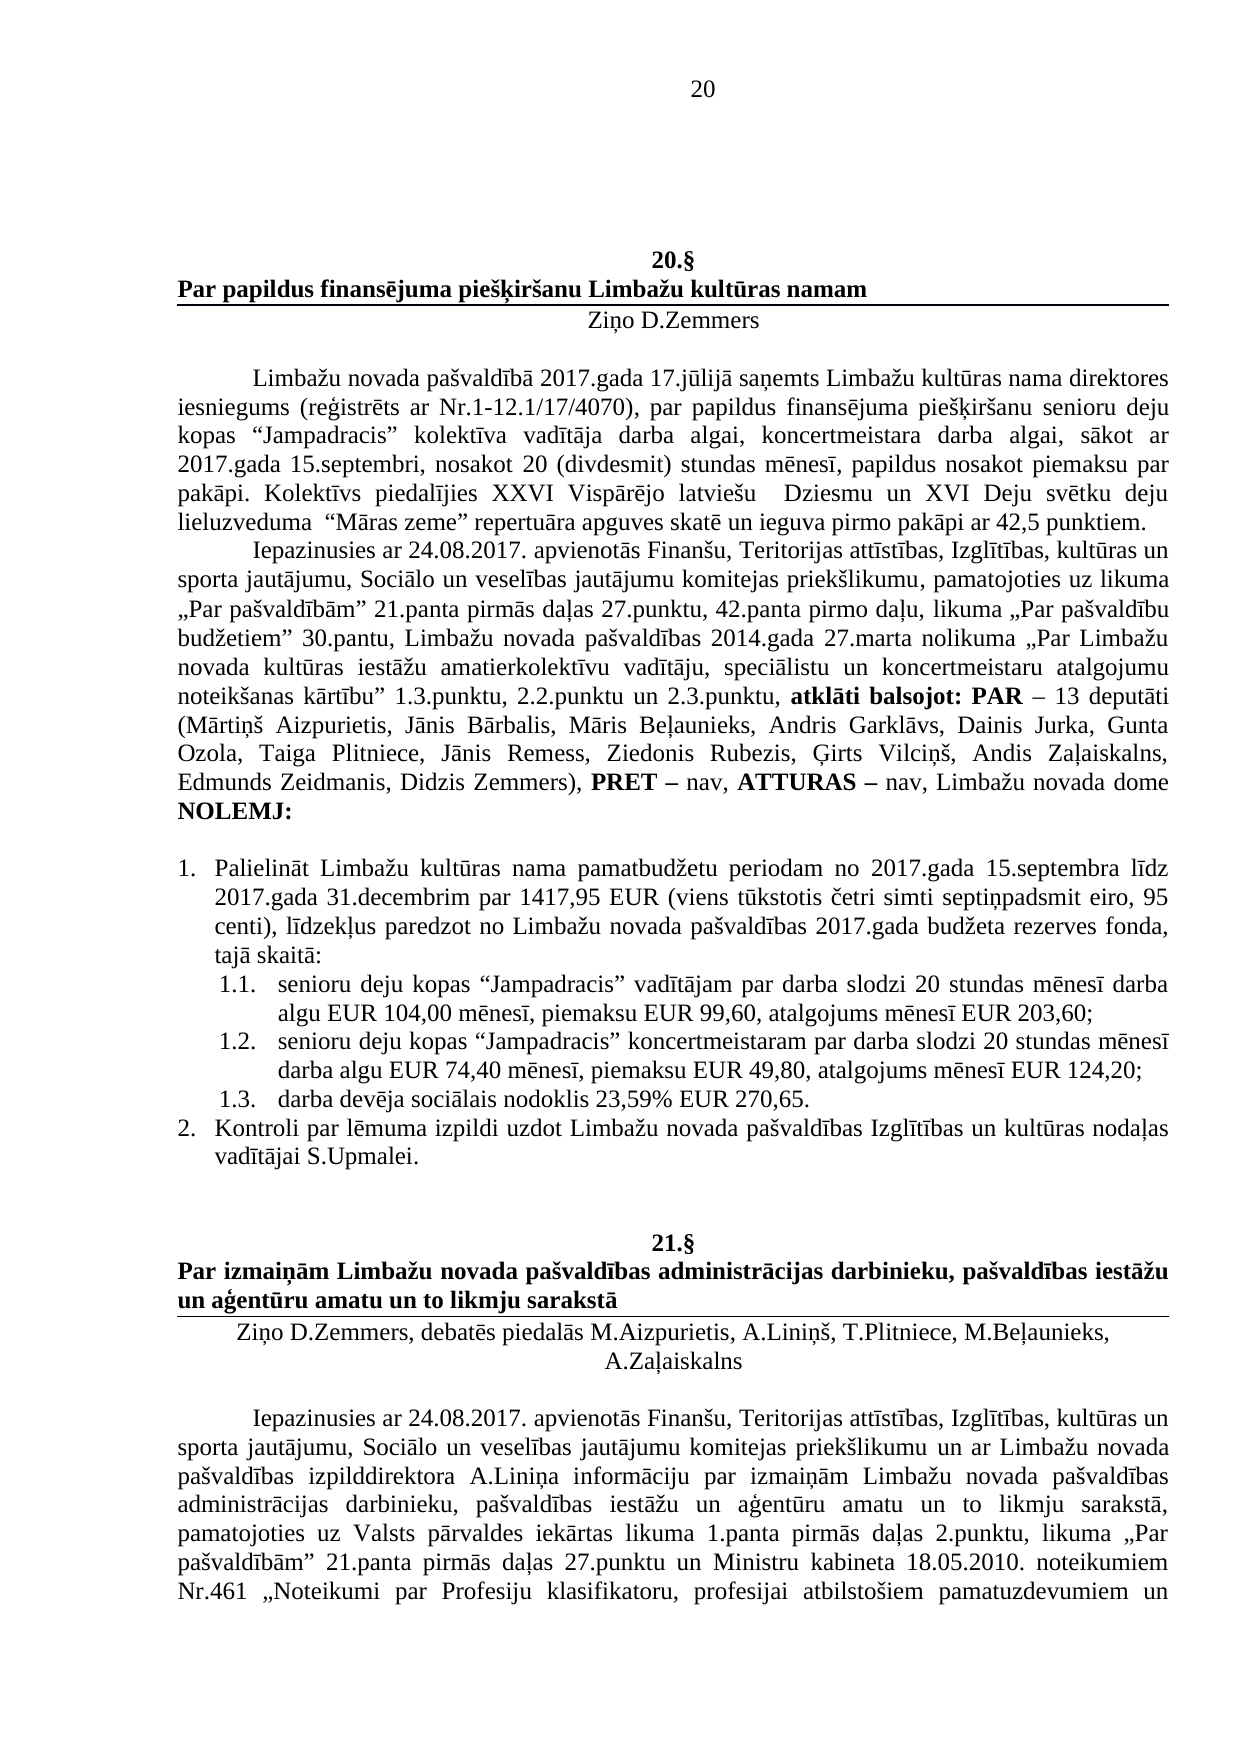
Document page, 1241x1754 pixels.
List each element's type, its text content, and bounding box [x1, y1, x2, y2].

text Par papildus finansējuma piešķiršanu Limbažu kultūras namam [177, 274, 1169, 304]
list senioru deju kopas “Jampadracis” koncertmeistaram par darba slodzi 20 stundas mēnesī darba algu EUR 74,40 mēnesī, piemaksu EUR 49,80, atalgojums mēnesī EUR 124,20; [218, 1026, 1169, 1084]
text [177, 1403, 1169, 1604]
text Ziņo D.Zemmers, debatēs piedalās M.Aizpurietis, A.Liniņš, T.Plitniece, M.Beļaunieks, A.Zaļaiskalns [177, 1317, 1169, 1374]
text 21.§ [177, 1228, 1169, 1256]
text 20.§ [177, 245, 1169, 274]
text Iepazinusies ar 24.08.2017. apvienotās Finanšu, Teritorijas attīstības, Izglītības, kultūras un sporta jautājumu, Sociālo un veselības jautājumu komitejas priekšlikumu, pamatojoties uz likuma „Par pašvaldībām” 21.panta pirmās daļas 27.punktu, 42.panta pirmo daļu, likuma „Par pašvaldību budžetiem” 30.pantu, Limbažu novada pašvaldības 2014.gada 27.marta nolikuma „Par Limbažu novada kultūras iestāžu amatierkolektīvu vadītāju, speciālistu un koncertmeistaru atalgojumu noteikšanas kārtību” 1.3.punktu, 2.2.punktu un 2.3.punktu, atklāti balsojot: PAR – 13 deputāti (Mārtiņš Aizpurietis, Jānis Bārbalis, Māris Beļaunieks, Andris Garklāvs, Dainis Jurka, Gunta Ozola, Taiga Plitniece, Jānis Remess, Ziedonis Rubezis, Ģirts Vilciņš, Andis Zaļaiskalns, Edmunds Zeidmanis, Didzis Zemmers), PRET – nav, ATTURAS – nav, Limbažu novada dome NOLEMJ: [177, 536, 1169, 825]
list Palielināt Limbažu kultūras nama pamatbudžetu periodam no 2017.gada 15.septembra līdz 2017.gada 31.decembrim par 1417,95 EUR (viens tūkstotis četri simti septiņpadsmit eiro, 95 centi), līdzekļus paredzot no Limbažu novada pašvaldības 2017.gada budžeta rezerves fonda, tajā skaitā: [177, 853, 1169, 969]
list senioru deju kopas “Jampadracis” vadītājam par darba slodzi 20 stundas mēnesī darba algu EUR 104,00 mēnesī, piemaksu EUR 99,60, atalgojums mēnesī EUR 203,60; [218, 969, 1169, 1026]
text Ziņo D.Zemmers [177, 306, 1169, 334]
text Limbažu novada pašvaldībā 2017.gada 17.jūlijā saņemts Limbažu kultūras nama direktores iesniegums (reģistrēts ar Nr.1-12.1/17/4070), par papildus finansējuma piešķiršanu senioru deju kopas “Jampadracis” kolektīva vadītāja darba algai, koncertmeistara darba algai, sākot ar 2017.gada 15.septembri, nosakot 20 (divdesmit) stundas mēnesī, papildus nosakot piemaksu par pakāpi. Kolektīvs piedalījies XXVI Vispārējo latviešu Dziesmu un XVI Deju svētku deju lieluzveduma “Māras zeme” repertuāra apguves skatē un ieguva pirmo pakāpi ar 42,5 punktiem. [177, 363, 1169, 536]
list darba devēja sociālais nodoklis 23,59% EUR 270,65. [218, 1084, 1169, 1113]
text Par izmaiņām Limbažu novada pašvaldības administrācijas darbinieku, pašvaldības iestāžu un aģentūru amatu un to likmju sarakstā [177, 1256, 1169, 1316]
list Kontroli par lēmuma izpildi uzdot Limbažu novada pašvaldības Izglītības un kultūras nodaļas vadītājai S.Upmalei. [177, 1113, 1169, 1170]
